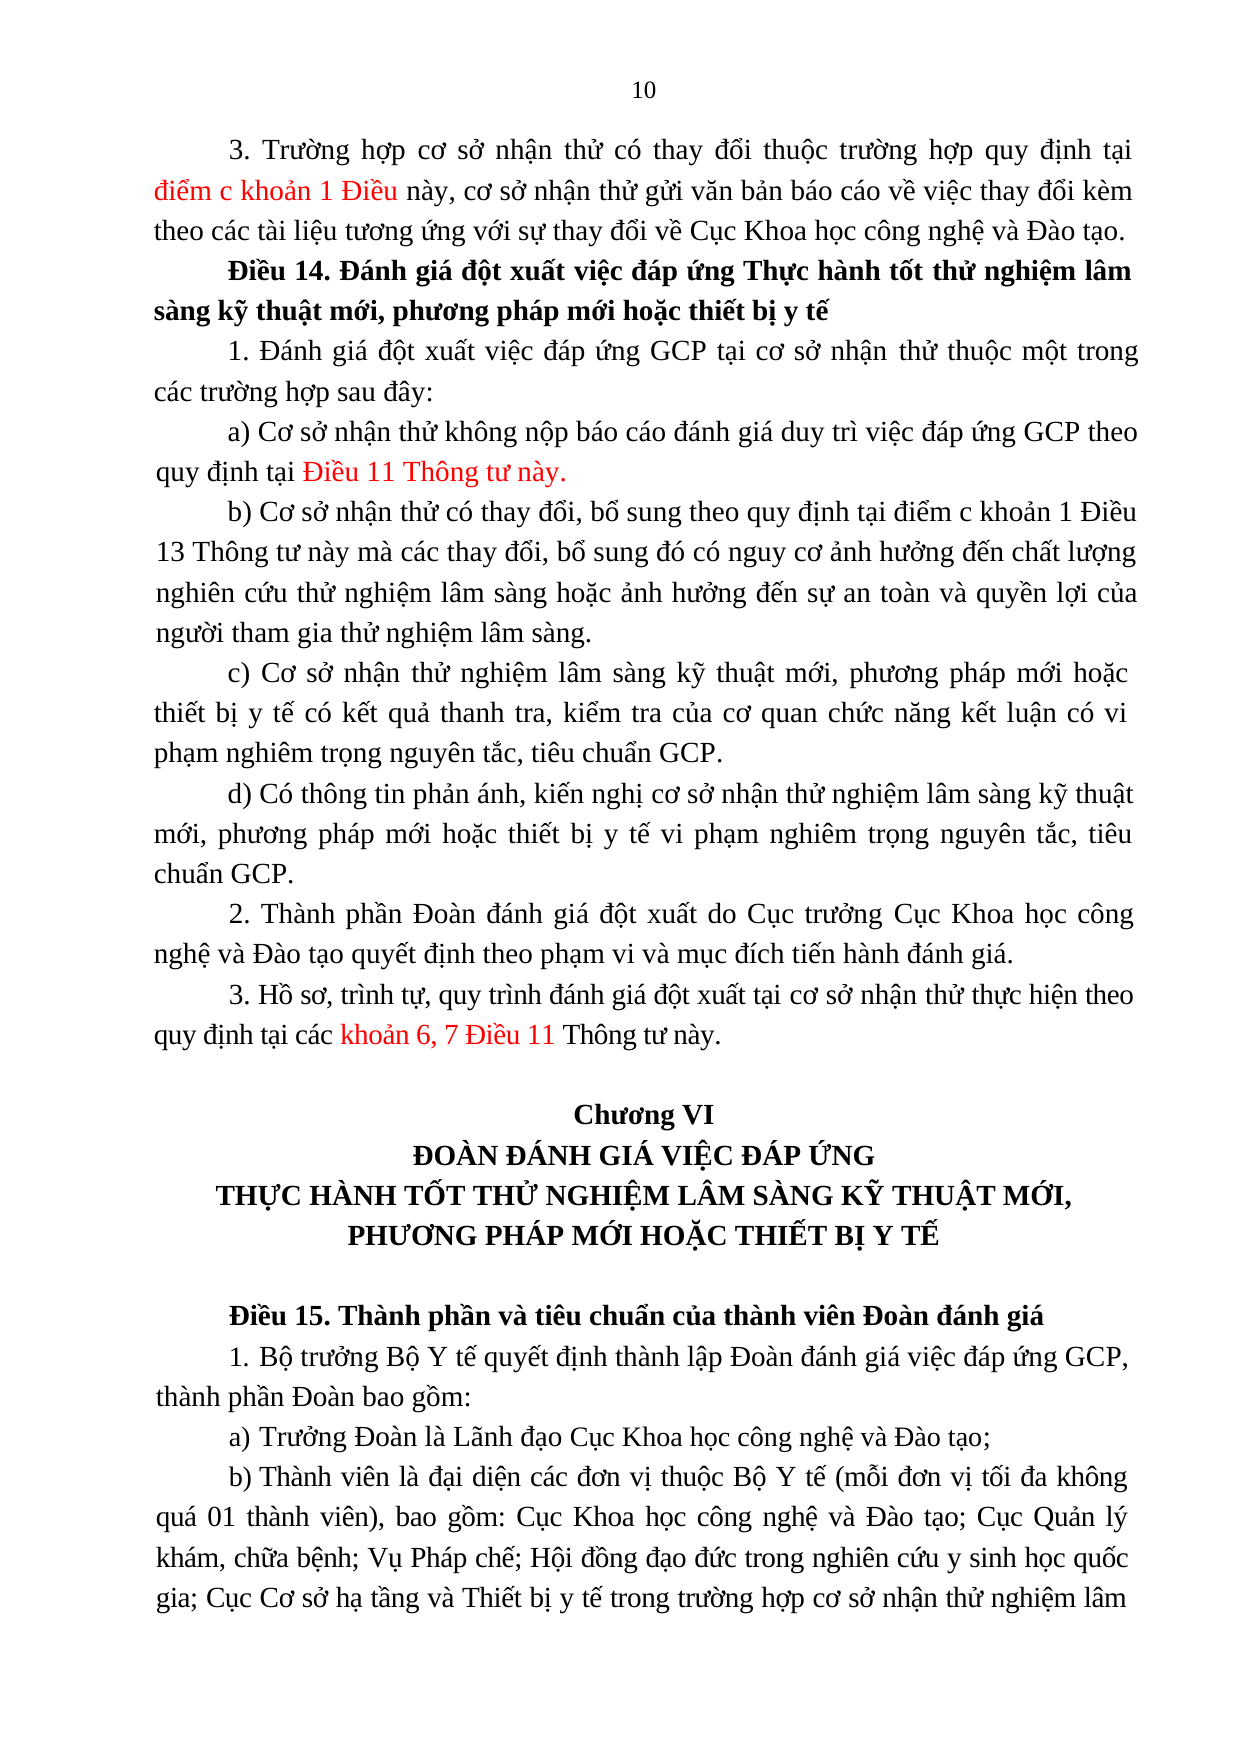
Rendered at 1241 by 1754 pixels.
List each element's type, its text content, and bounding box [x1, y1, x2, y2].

text c) Cơ sở nhận thử nghiệm lâm sàng kỹ thuật mới, phương pháp mới hoặc thiết bị y tế có kết quả thanh tra, kiểm tra của cơ quan chức năng kết luận có vi phạm nghiêm trọng nguyên tắc, tiêu chuẩn GCP. [153, 655, 1129, 769]
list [156, 1459, 1129, 1613]
list Trưởng Đoàn là Lãnh đạo Cục Khoa học công nghệ và Đào tạo; [156, 1419, 1129, 1453]
text Điều 15. Thành phần và tiêu chuẩn của thành viên Đoàn đánh giá [156, 1298, 1129, 1332]
text THỰC HÀNH TỐT THỬ NGHIỆM LÂM SÀNG KỸ THUẬT MỚI, PHƯƠNG PHÁP MỚI HOẶC THIẾT BỊ Y TẾ [153, 1178, 1134, 1252]
text a) Cơ sở nhận thử không nộp báo cáo đánh giá duy trì việc đáp ứng GCP theo quy định tại Điều 11 Thông tư này. [156, 414, 1139, 488]
text ĐOÀN ĐÁNH GIÁ VIỆC ĐÁP ỨNG [153, 1138, 1134, 1171]
text Chương VI [153, 1097, 1134, 1131]
text 1. Đánh giá đột xuất việc đáp ứng GCP tại cơ sở nhận thử thuộc một trong các trường hợp sau đây: [153, 333, 1139, 407]
list Bộ trưởng Bộ Y tế quyết định thành lập Đoàn đánh giá việc đáp ứng GCP, thành phần Đoàn bao gồm: [156, 1339, 1129, 1412]
text 3. Trường hợp cơ sở nhận thử có thay đổi thuộc trường hợp quy định tại điểm c khoản 1 Điều này, cơ sở nhận thử gửi văn bản báo cáo về việc thay đổi kèm theo các tài liệu tương ứng với sự thay đổi về Cục Khoa học công nghệ và Đào tạo. [153, 132, 1134, 246]
text b) Cơ sở nhận thử có thay đổi, bổ sung theo quy định tại điểm c khoản 1 Điều 13 Thông tư này mà các thay đổi, bổ sung đó có nguy cơ ảnh hưởng đến chất lượng nghiên cứu thử nghiệm lâm sàng hoặc ảnh hưởng đến sự an toàn và quyền lợi của người tham gia thử nghiệm lâm sàng. [156, 494, 1139, 648]
text 2. Thành phần Đoàn đánh giá đột xuất do Cục trưởng Cục Khoa học công nghệ và Đào tạo quyết định theo phạm vi và mục đích tiến hành đánh giá. [153, 896, 1134, 970]
text 3. Hồ sơ, trình tự, quy trình đánh giá đột xuất tại cơ sở nhận thử thực hiện theo quy định tại các khoản 6, 7 Điều 11 Thông tư này. [153, 977, 1134, 1051]
text Điều 14. Đánh giá đột xuất việc đáp ứng Thực hành tốt thử nghiệm lâm sàng kỹ thuật mới, phương pháp mới hoặc thiết bị y tế [153, 253, 1132, 327]
text d) Có thông tin phản ánh, kiến nghị cơ sở nhận thử nghiệm lâm sàng kỹ thuật mới, phương pháp mới hoặc thiết bị y tế vi phạm nghiêm trọng nguyên tắc, tiêu chuẩn GCP. [153, 776, 1134, 890]
